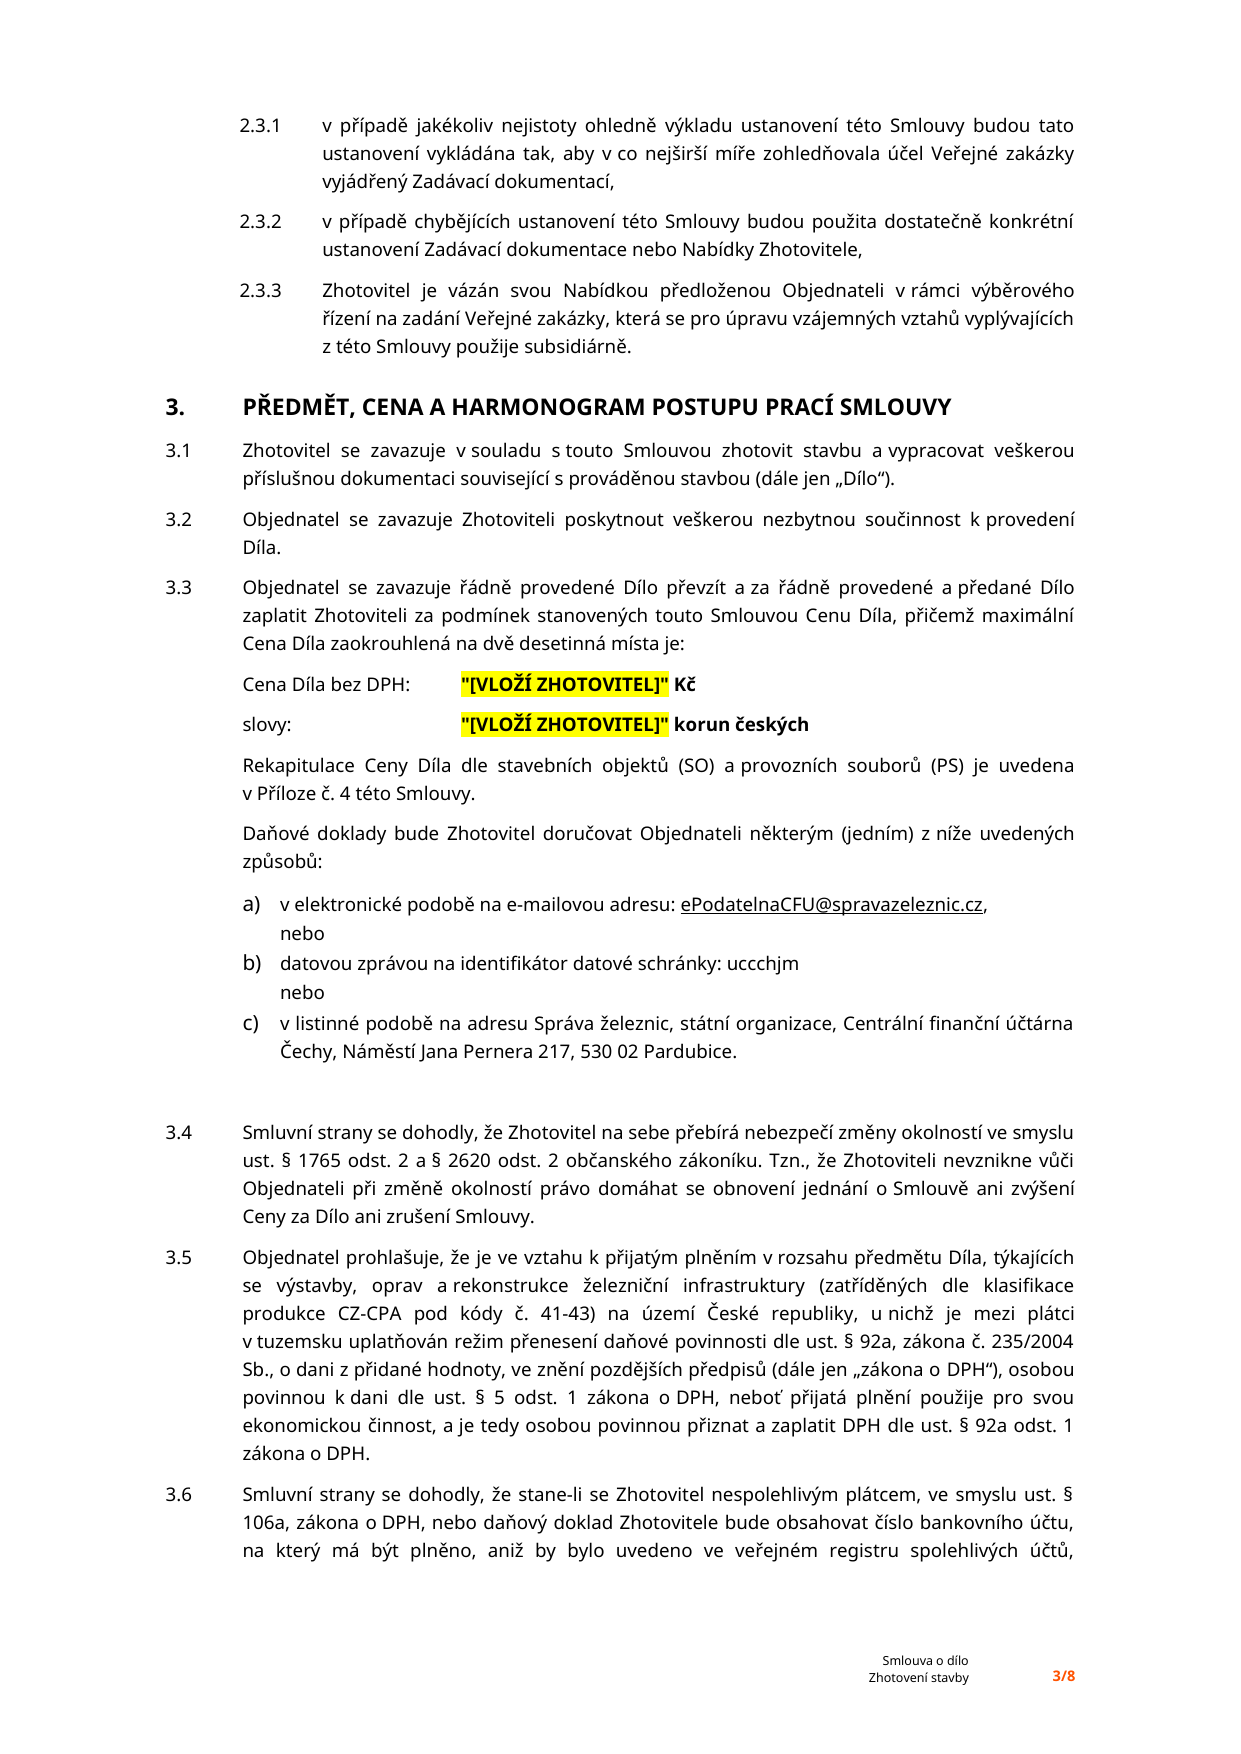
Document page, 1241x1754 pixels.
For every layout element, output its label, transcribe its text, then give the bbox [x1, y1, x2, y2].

list datovou zprávou na identifikátor datové schránky: uccchjm [242, 948, 1075, 977]
text Cena Díla bez DPH: "[VLOŽÍ ZHOTOVITEL]" Kč [669, 671, 1075, 697]
text v případě chybějících ustanovení této Smlouvy budou použita dostatečně konkrétní ustanovení Zadávací dokumentace nebo Nabídky Zhotovitele, [239, 209, 1075, 262]
text v případě jakékoliv nejistoty ohledně výkladu ustanovení této Smlouvy budou tato ustanovení vykládána tak, aby v co nejširší míře zohledňovala účel Veřejné zakázky vyjádřený Zadávací dokumentací, [239, 112, 1075, 194]
list nebo [280, 920, 1075, 946]
text Smluvní strany se dohodly, že Zhotovitel na sebe přebírá nebezpečí změny okolností ve smyslu ust. § 1765 odst. 2 a § 2620 odst. 2 občanského zákoníku. Tzn., že Zhotoviteli nevznikne vůči Objednateli při změně okolností právo domáhat se obnovení jednání o Smlouvě ani zvýšení Ceny za Dílo ani zrušení Smlouvy. [165, 1120, 1075, 1229]
text Zhotovitel je vázán svou Nabídkou předloženou Objednateli v rámci výběrového řízení na zadání Veřejné zakázky, která se pro úpravu vzájemných vztahů vyplývajících z této Smlouvy použije subsidiárně. [239, 277, 1075, 359]
list Daňové doklady bude Zhotovitel doručovat Objednateli některým (jedním) z níže uvedených způsobů: [242, 821, 1075, 874]
text Objednatel prohlašuje, že je ve vztahu k přijatým plněním v rozsahu předmětu Díla, týkajících se výstavby, oprav a rekonstrukce železniční infrastruktury (zatříděných dle klasifikace produkce CZ-CPA pod kódy č. 41-43) na území České republiky, u nichž je mezi plátci v tuzemsku uplatňován režim přenesení daňové povinnosti dle ust. § 92a, zákona č. 235/2004 Sb., o dani z přidané hodnoty, ve znění pozdějších předpisů (dále jen „zákona o DPH“), osobou povinnou k dani dle ust. § 5 odst. 1 zákona o DPH, neboť přijatá plnění použije pro svou ekonomickou činnost, a je tedy osobou povinnou přiznat a zaplatit DPH dle ust. § 92a odst. 1 zákona o DPH. [165, 1244, 1075, 1466]
text PŘEDMĚT, CENA A HARMONOGRAM POSTUPU PRACÍ SMLOUVY [165, 391, 1075, 422]
text Objednatel se zavazuje řádně provedené Dílo převzít a za řádně provedené a předané Dílo zaplatit Zhotoviteli za podmínek stanovených touto Smlouvou Cenu Díla, přičemž maximální Cena Díla zaokrouhlená na dvě desetinná místa je: [165, 574, 1075, 656]
list v listinné podobě na adresu Správa železnic, státní organizace, Centrální finanční účtárna Čechy, Náměstí Jana Pernera 217, 530 02 Pardubice. [242, 1008, 1075, 1064]
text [165, 1481, 1075, 1562]
text slovy: "[VLOŽÍ ZHOTOVITEL]" korun českých [242, 712, 461, 737]
text Zhotovitel se zavazuje v souladu s touto Smlouvou zhotovit stavbu a vypracovat veškerou příslušnou dokumentaci související s prováděnou stavbou (dále jen „Dílo“). [165, 437, 1075, 491]
list v elektronické podobě na e-mailovou adresu: ePodatelnaCFU@spravazeleznic.cz, [242, 889, 1075, 918]
list nebo [280, 980, 1075, 1005]
text Cena Díla bez DPH: "[VLOŽÍ ZHOTOVITEL]" Kč [242, 671, 461, 697]
text slovy: "[VLOŽÍ ZHOTOVITEL]" korun českých [669, 712, 1075, 737]
text Rekapitulace Ceny Díla dle stavebních objektů (SO) a provozních souborů (PS) je uvedena v Příloze č. 4 této Smlouvy. [242, 752, 1075, 806]
text Objednatel se zavazuje Zhotoviteli poskytnout veškerou nezbytnou součinnost k provedení Díla. [165, 506, 1075, 559]
